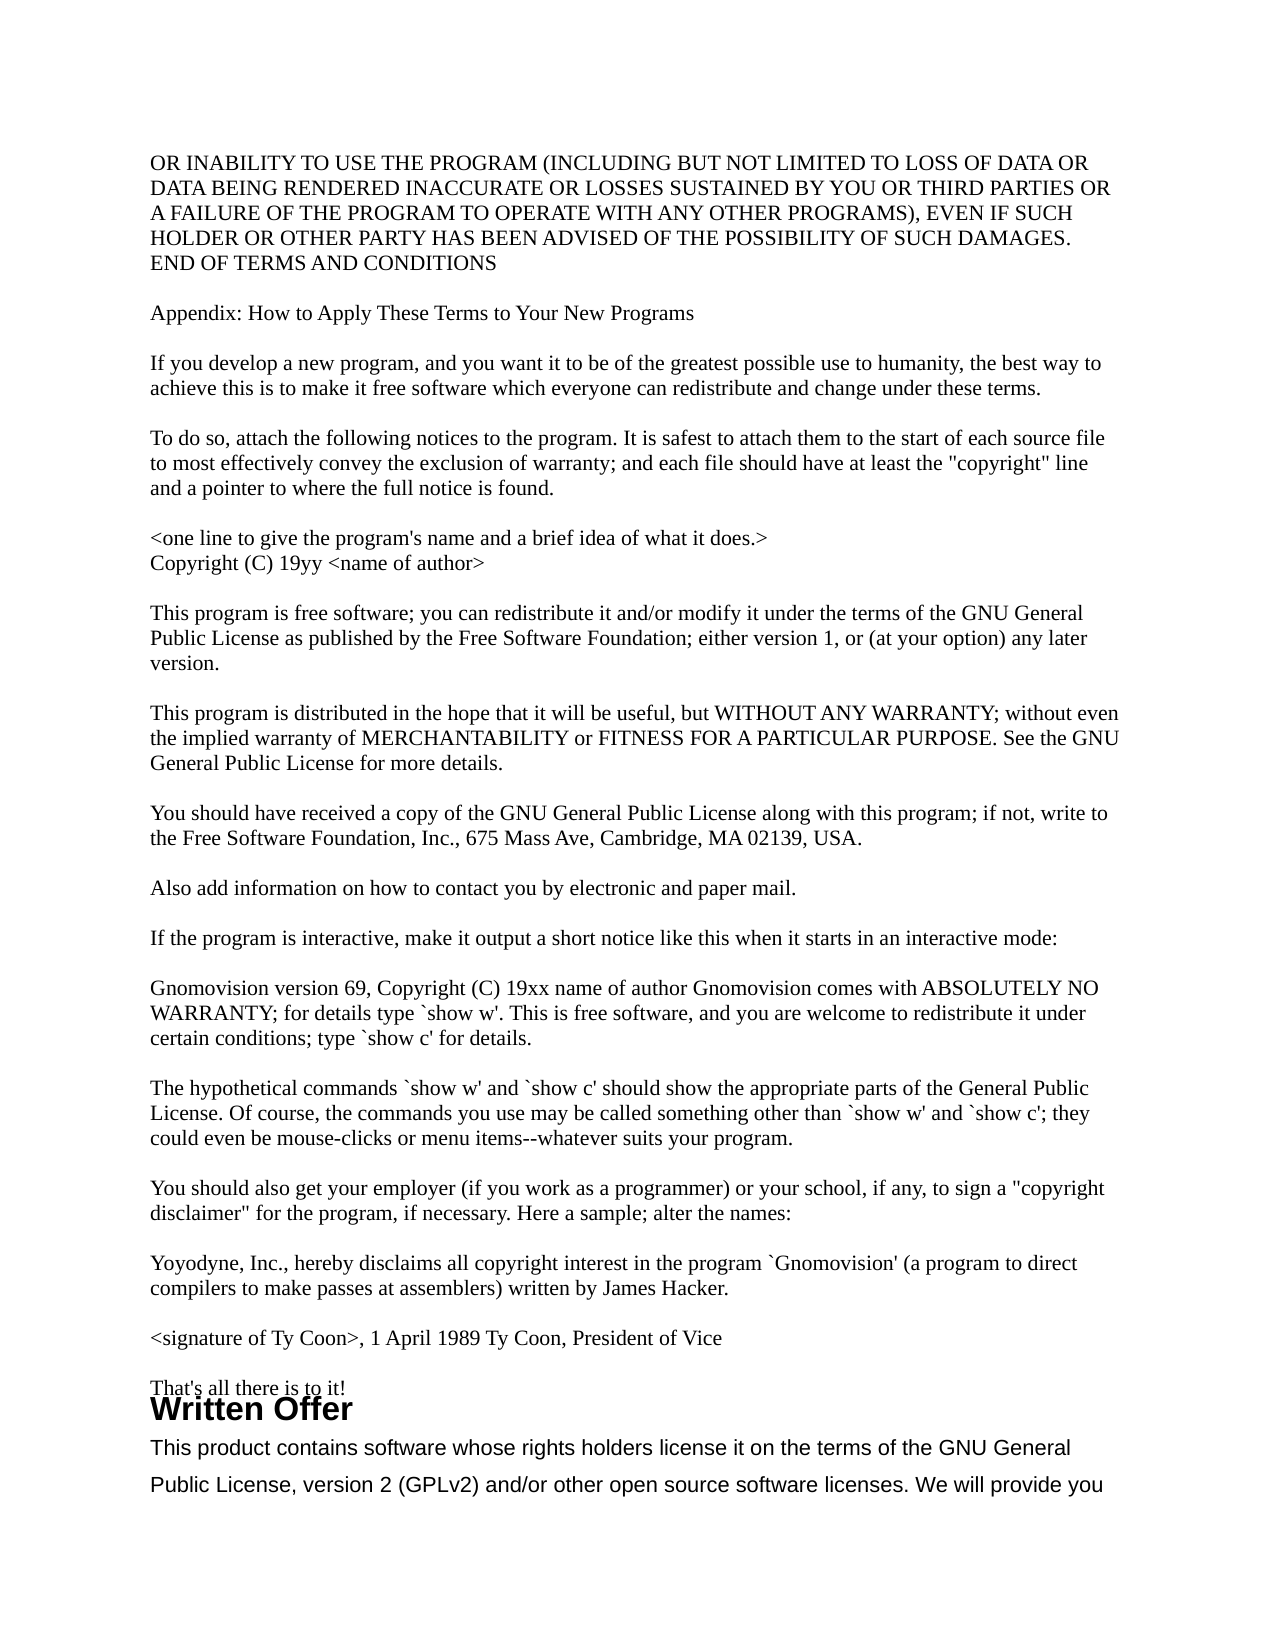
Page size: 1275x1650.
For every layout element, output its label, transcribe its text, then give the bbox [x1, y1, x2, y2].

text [150, 150, 1125, 1400]
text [150, 1425, 1125, 1500]
text Written Offer [150, 1400, 1125, 1425]
